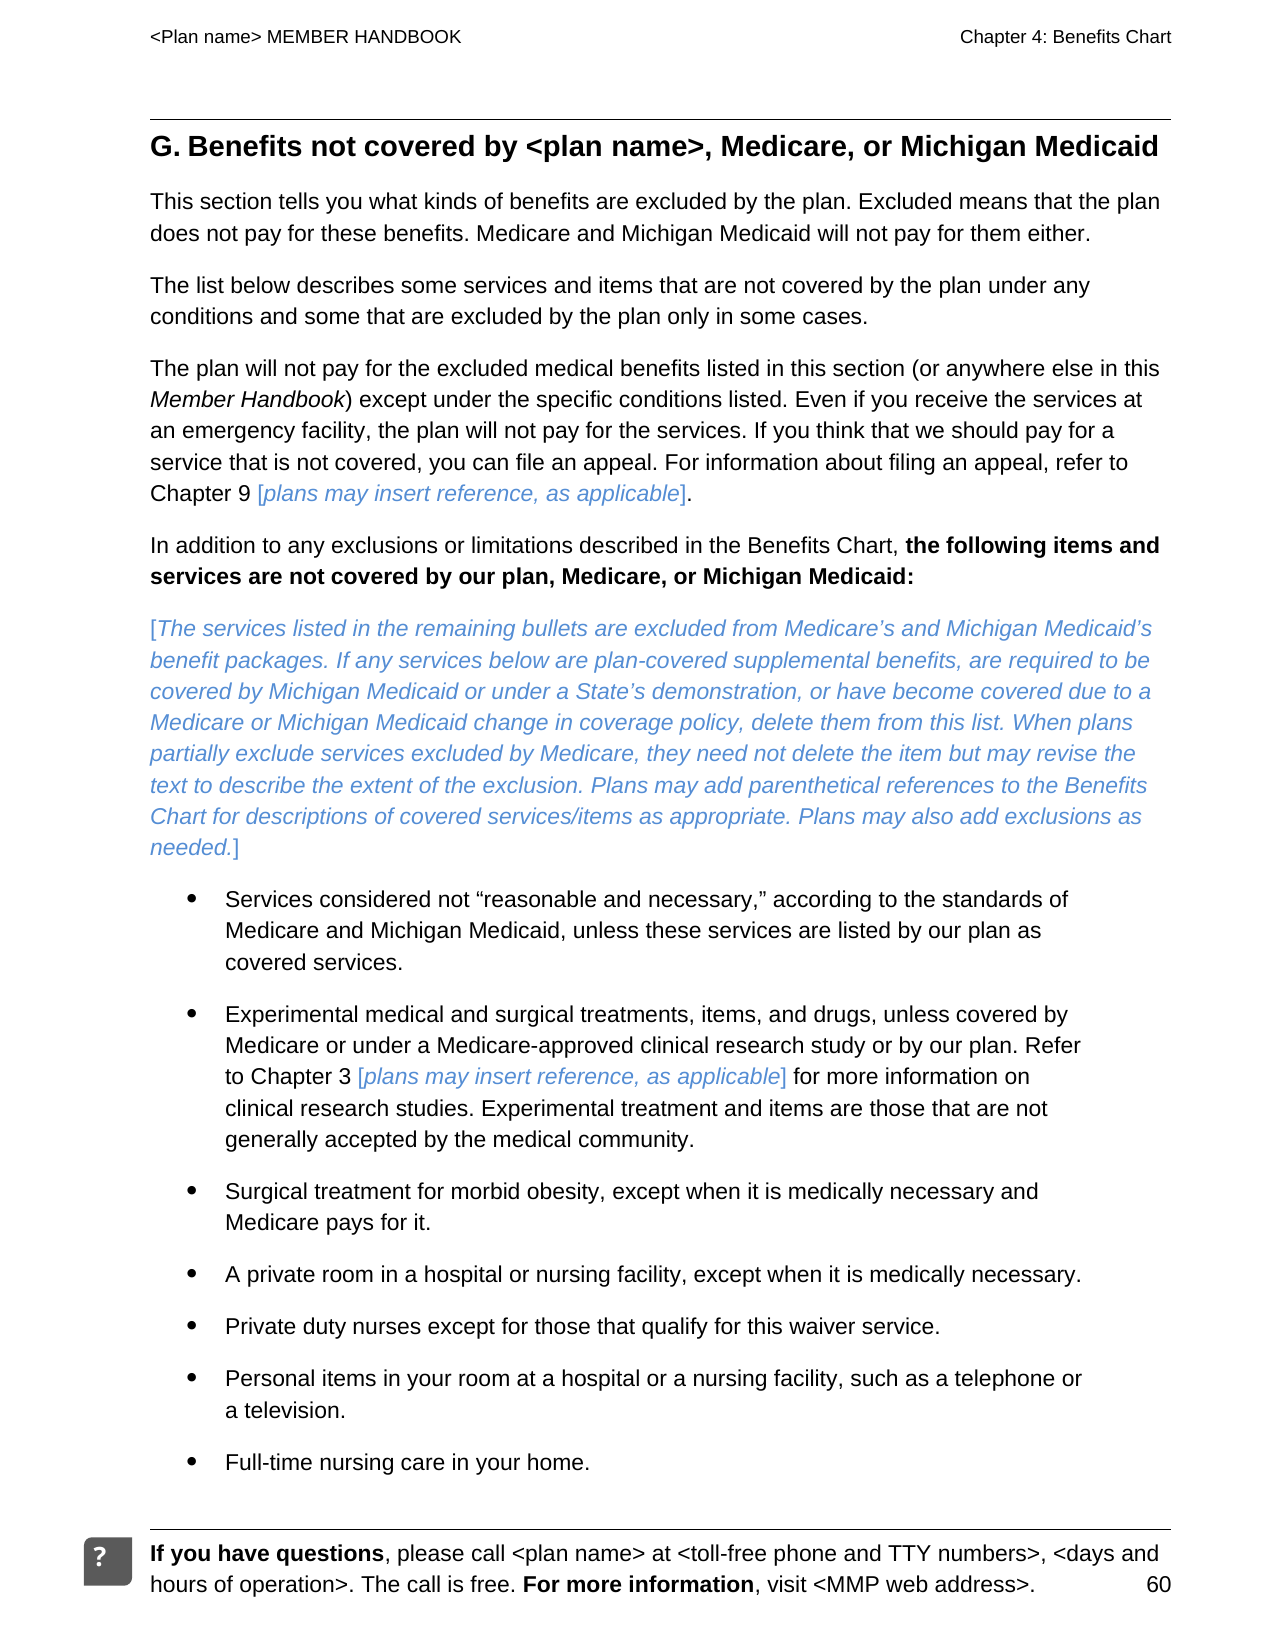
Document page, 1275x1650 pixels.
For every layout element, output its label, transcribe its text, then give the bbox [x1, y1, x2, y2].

text This section tells you what kinds of benefits are excluded by the plan. Excluded means that the plan does not pay for these benefits. Medicare and Michigan Medicaid will not pay for them either. [150, 185, 1171, 247]
list Surgical treatment for morbid obesity, except when it is medically necessary and Medicare pays for it. [187, 1174, 1096, 1237]
list Personal items in your room at a hospital or a nursing facility, such as a telephone or a television. [187, 1362, 1096, 1424]
text The list below describes some services and items that are not covered by the plan under any conditions and some that are excluded by the plan only in some cases. [150, 268, 1171, 331]
list Private duty nurses except for those that qualify for this waiver service. [187, 1310, 1096, 1341]
list A private room in a hospital or nursing facility, except when it is medically necessary. [187, 1258, 1096, 1289]
text In addition to any exclusions or limitations described in the Benefits Chart, the following items and services are not covered by our plan, Medicare, or Michigan Medicaid: [150, 528, 1171, 591]
list Full-time nursing care in your home. [187, 1445, 1096, 1476]
list Services considered not “reasonable and necessary,” according to the standards of Medicare and Michigan Medicaid, unless these services are listed by our plan as covered services. [187, 883, 1096, 976]
subtitle Benefits not covered by <plan name>, Medicare, or Michigan Medicaid [150, 120, 1171, 164]
text [The services listed in the remaining bullets are excluded from Medicare’s and Michigan Medicaid’s benefit packages. If any services below are plan-covered supplemental benefits, are required to be covered by Michigan Medicaid or under a State’s demonstration, or have become covered due to a Medicare or Michigan Medicaid change in coverage policy, delete them from this list. When plans partially exclude services excluded by Medicare, they need not delete the item but may revise the text to describe the extent of the exclusion. Plans may add parenthetical references to the Benefits Chart for descriptions of covered services/items as appropriate. Plans may also add exclusions as needed.] [150, 612, 1171, 862]
text The plan will not pay for the excluded medical benefits listed in this section (or anywhere else in this Member Handbook) except under the specific conditions listed. Even if you receive the services at an emergency facility, the plan will not pay for the services. If you think that we should pay for a service that is not covered, you can file an appeal. For information about filing an appeal, refer to Chapter 9 [plans may insert reference, as applicable]. [150, 351, 1171, 508]
list Experimental medical and surgical treatments, items, and drugs, unless covered by Medicare or under a Medicare-approved clinical research study or by our plan. Refer to Chapter 3 [plans may insert reference, as applicable] for more information on clinical research studies. Experimental treatment and items are those that are not generally accepted by the medical community. [187, 997, 1096, 1153]
